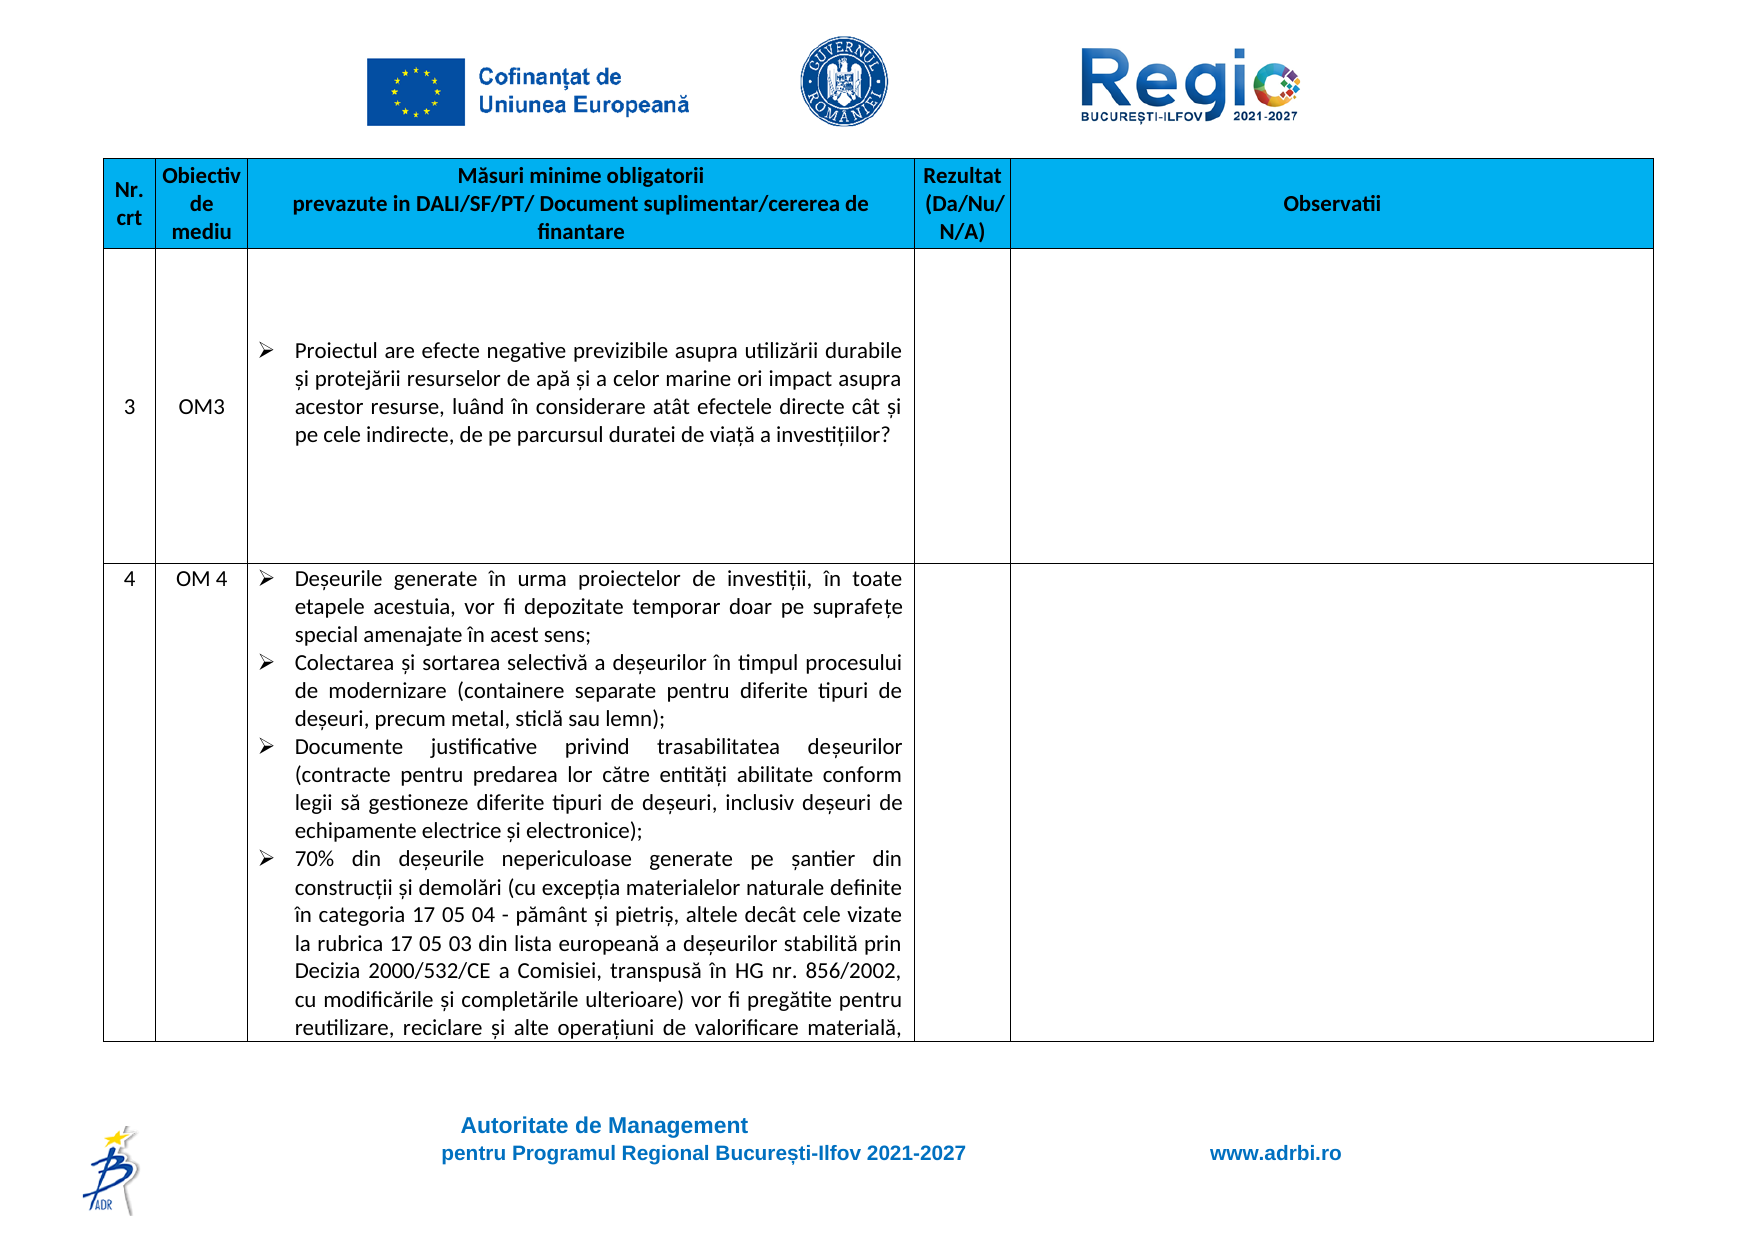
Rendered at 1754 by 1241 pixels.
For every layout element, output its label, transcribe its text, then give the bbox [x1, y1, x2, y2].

table_cell [915, 249, 1010, 563]
table_cell [1011, 249, 1653, 563]
table_header Nr. crt [104, 159, 155, 248]
table_cell 3 [104, 249, 155, 563]
table_header Observatii [1011, 159, 1653, 248]
table_header Rezultat (Da/Nu/ N/A) [915, 159, 1010, 248]
table_cell OM3 [156, 249, 247, 563]
table_cell [1011, 564, 1653, 1041]
picture [82, 1126, 141, 1216]
table_header Obiectiv de mediu [156, 159, 247, 248]
table_header Măsuri minime obligatorii prevazute in DALI/SF/PT/ Document suplimentar/cererea de finantare [248, 159, 914, 248]
picture [362, 35, 1300, 127]
table_cell [915, 564, 1010, 1041]
table_cell OM 4 [156, 564, 247, 1041]
table_cell 4 [104, 564, 155, 1041]
table_cell Proiectul are efecte negative previzibile asupra utilizării durabile și protejării resurselor de apă și a celor marine ori impact asupra acestor resurse, luând în considerare atât efectele directe cât și pe cele indirecte, de pe parcursul duratei de viață a investițiilor? [248, 249, 914, 563]
